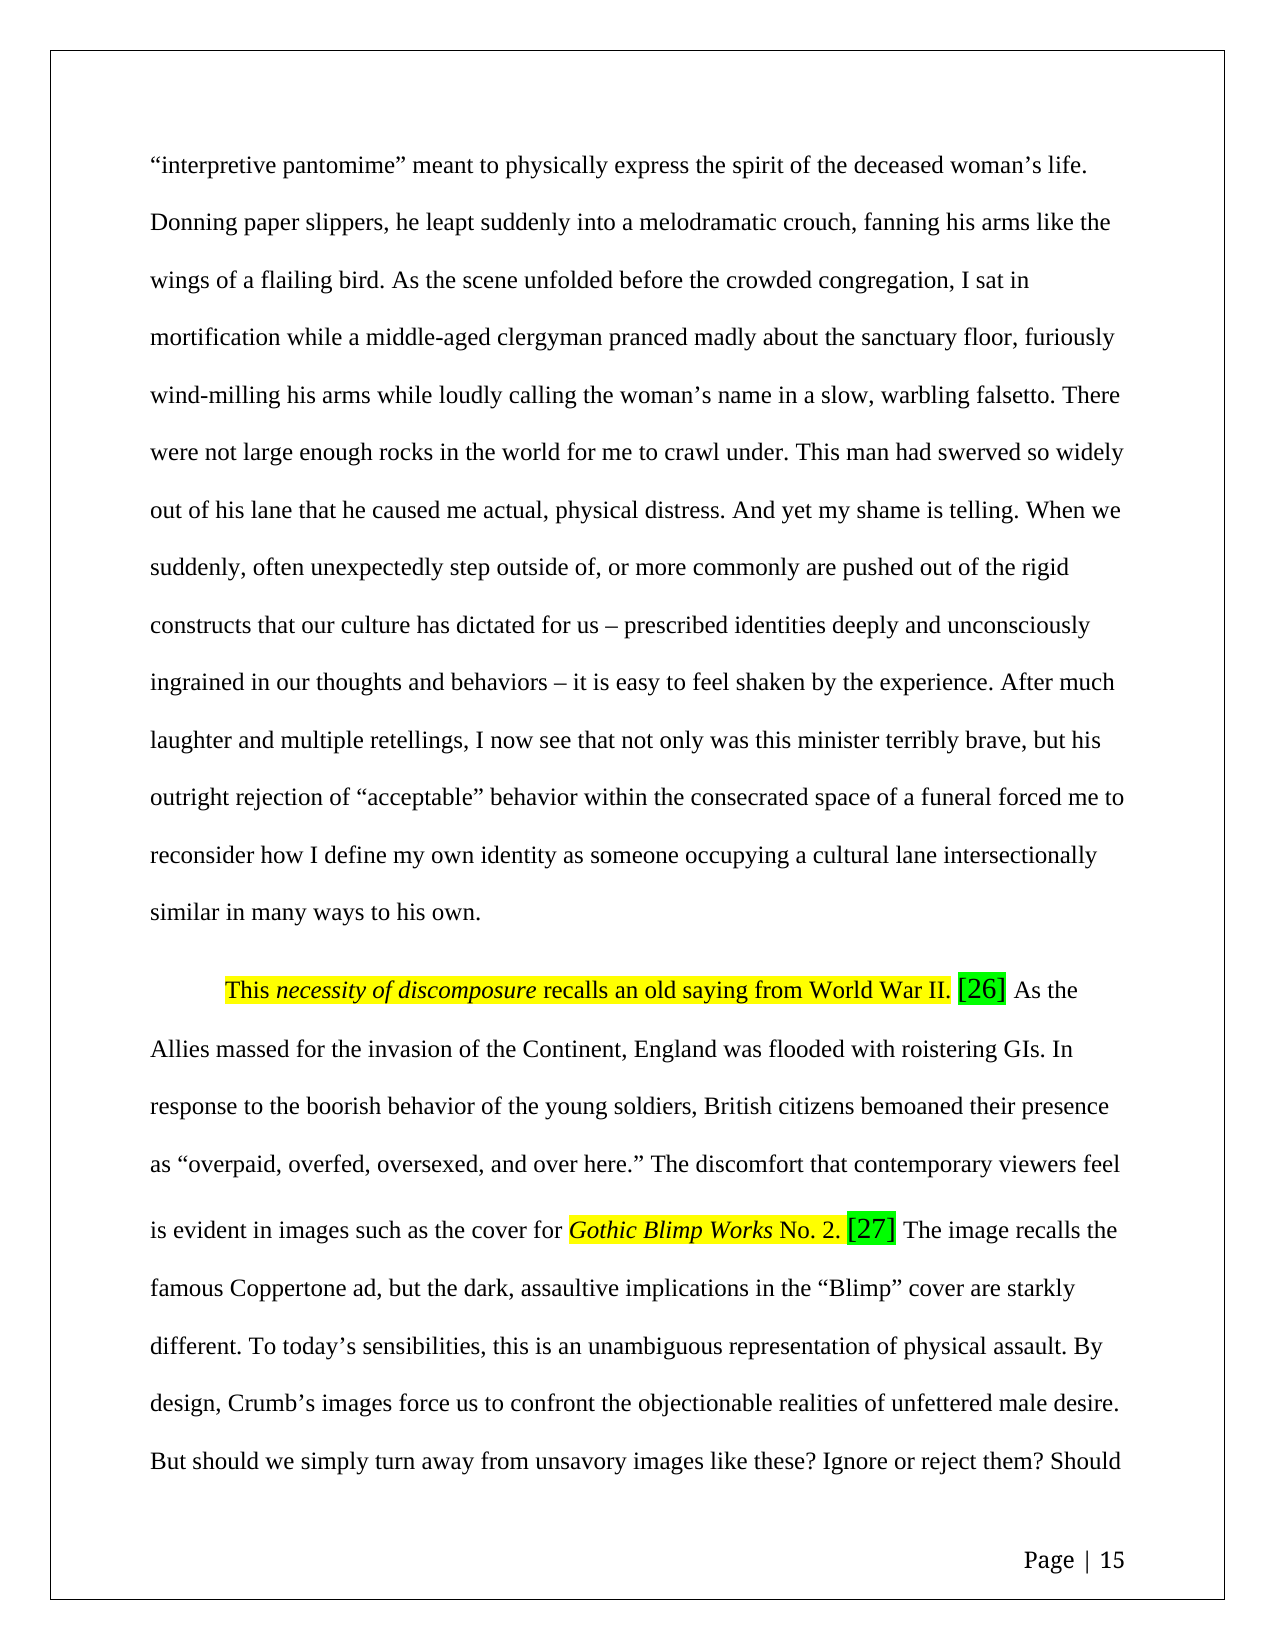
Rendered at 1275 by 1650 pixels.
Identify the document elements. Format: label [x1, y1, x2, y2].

text [150, 972, 1125, 1475]
text [150, 150, 1125, 926]
